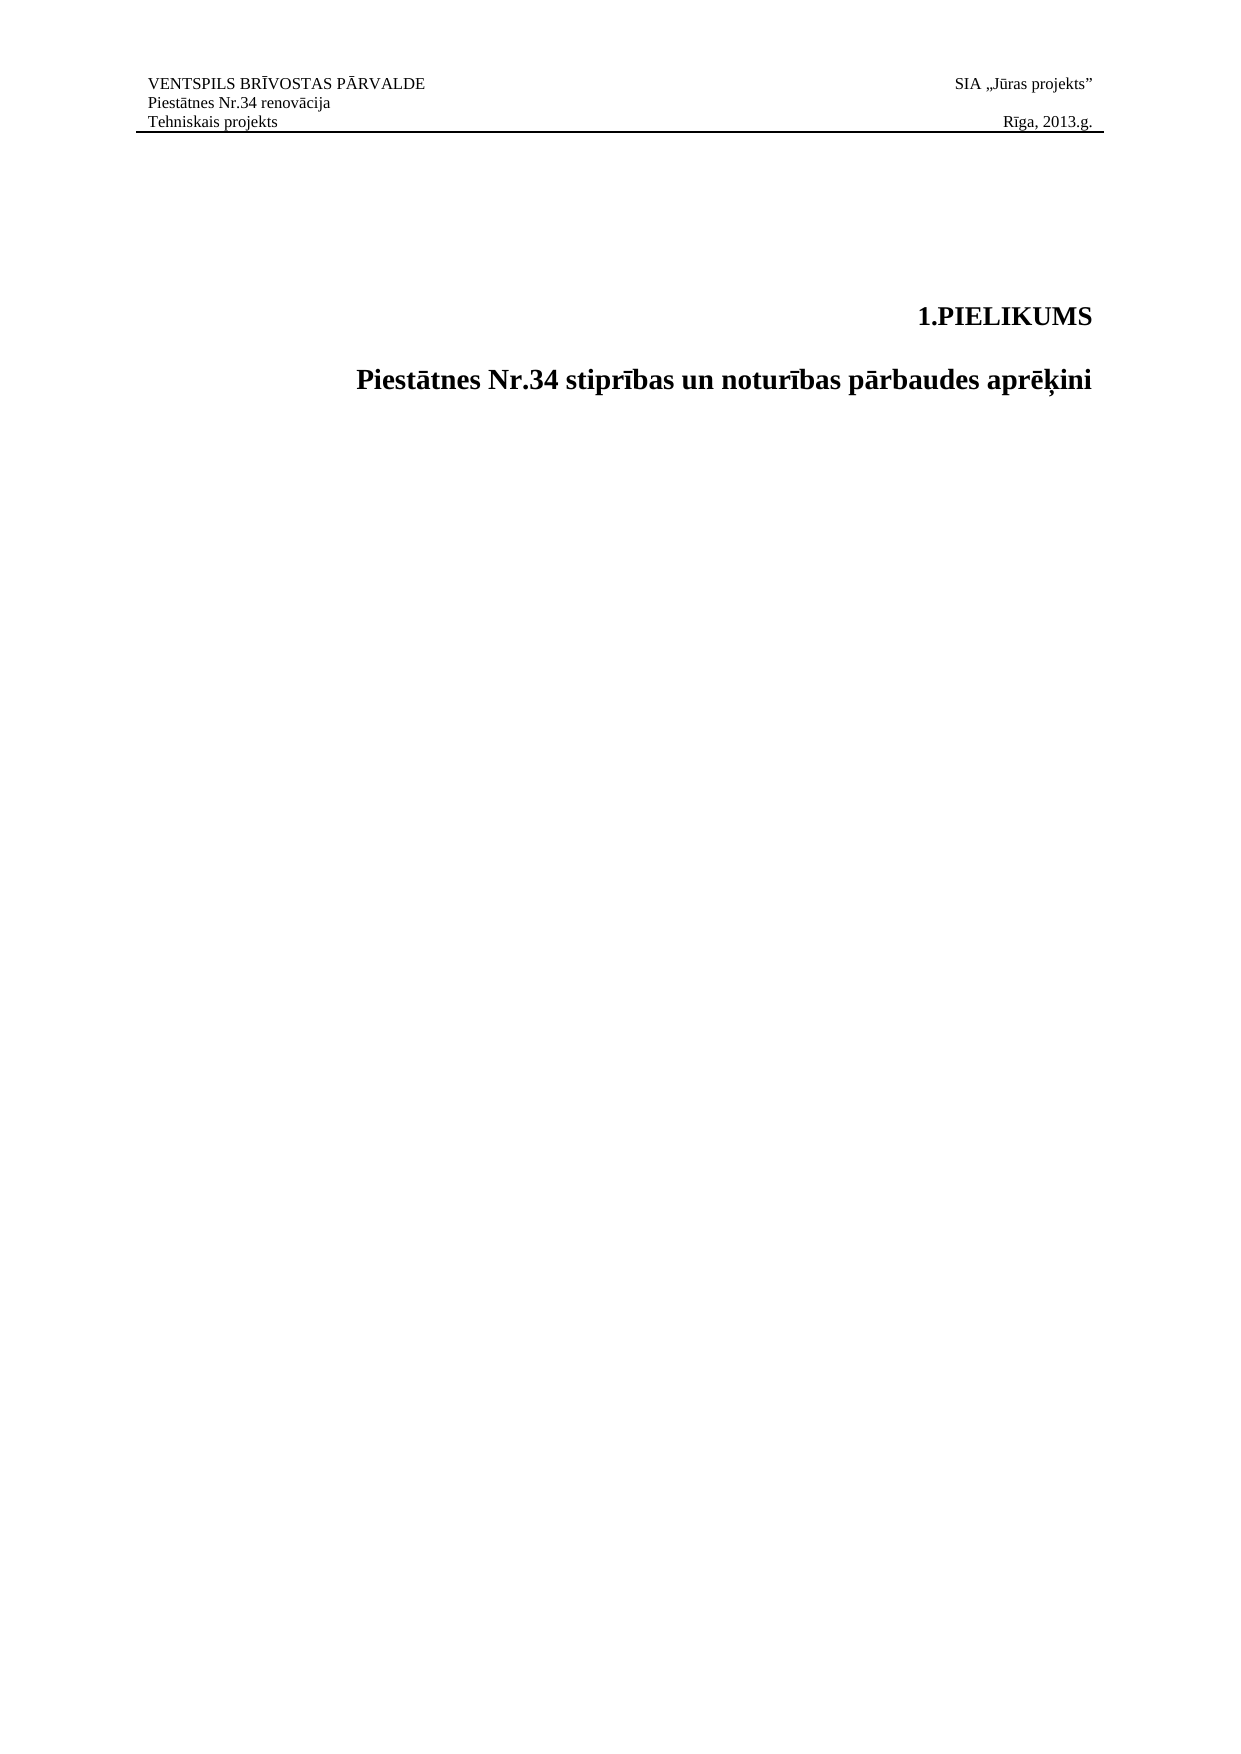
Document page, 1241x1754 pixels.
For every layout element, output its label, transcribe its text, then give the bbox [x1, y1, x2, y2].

text 1.pielikums [148, 300, 1092, 331]
text Piestātnes Nr.34 stiprības un noturības pārbaudes aprēķini [148, 362, 1092, 396]
